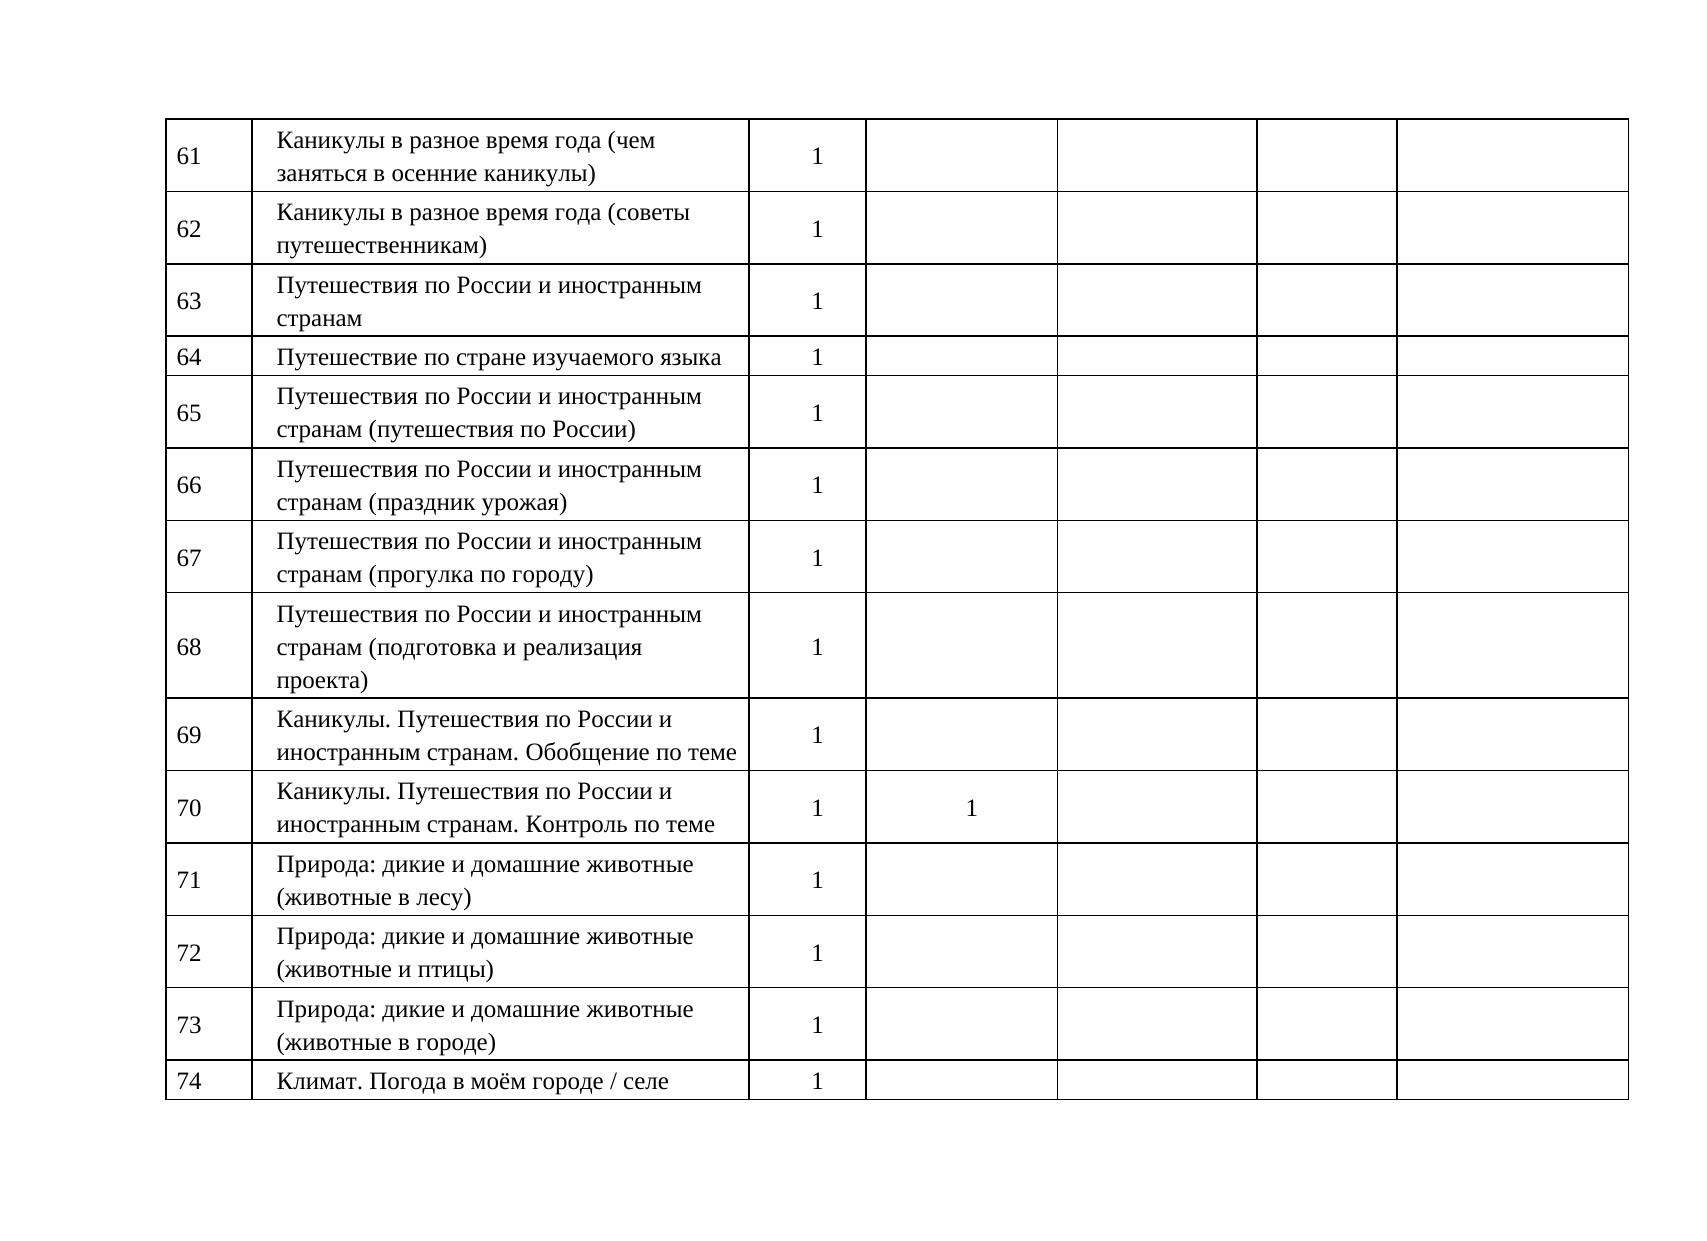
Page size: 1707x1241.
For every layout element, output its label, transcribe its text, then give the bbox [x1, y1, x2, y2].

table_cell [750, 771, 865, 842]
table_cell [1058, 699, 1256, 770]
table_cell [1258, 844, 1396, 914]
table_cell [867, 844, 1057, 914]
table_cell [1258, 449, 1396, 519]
table_cell [1398, 192, 1628, 263]
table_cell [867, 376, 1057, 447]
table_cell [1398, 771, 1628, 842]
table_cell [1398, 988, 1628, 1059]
table_cell Каникулы в разное время года (советы путешественникам) [253, 192, 748, 263]
table_cell [867, 120, 1057, 191]
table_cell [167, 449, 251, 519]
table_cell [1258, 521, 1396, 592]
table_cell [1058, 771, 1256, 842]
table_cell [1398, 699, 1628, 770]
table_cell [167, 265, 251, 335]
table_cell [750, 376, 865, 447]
table_cell [1058, 192, 1256, 263]
table_cell [867, 192, 1057, 263]
table_cell 1 [750, 192, 865, 263]
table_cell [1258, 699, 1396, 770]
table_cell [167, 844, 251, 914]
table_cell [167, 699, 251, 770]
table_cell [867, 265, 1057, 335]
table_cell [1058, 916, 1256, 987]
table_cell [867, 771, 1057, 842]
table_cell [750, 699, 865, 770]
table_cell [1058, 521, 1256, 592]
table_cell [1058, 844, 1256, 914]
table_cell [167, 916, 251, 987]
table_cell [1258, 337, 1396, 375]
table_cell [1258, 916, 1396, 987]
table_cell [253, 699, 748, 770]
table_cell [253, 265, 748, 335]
table_cell [1258, 192, 1396, 263]
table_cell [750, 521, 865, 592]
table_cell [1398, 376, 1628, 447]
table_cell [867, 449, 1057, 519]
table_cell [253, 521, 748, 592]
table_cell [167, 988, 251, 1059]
table_cell [1398, 120, 1628, 191]
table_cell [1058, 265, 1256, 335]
table_cell 62 [167, 192, 251, 263]
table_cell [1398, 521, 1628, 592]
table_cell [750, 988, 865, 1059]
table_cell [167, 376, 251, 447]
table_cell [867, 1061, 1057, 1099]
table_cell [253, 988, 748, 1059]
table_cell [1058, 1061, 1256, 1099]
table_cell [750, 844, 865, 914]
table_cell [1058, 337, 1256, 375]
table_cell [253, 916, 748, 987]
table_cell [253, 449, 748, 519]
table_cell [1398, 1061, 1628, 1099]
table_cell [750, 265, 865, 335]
table_cell Каникулы в разное время года (чем заняться в осенние каникулы) [253, 120, 748, 191]
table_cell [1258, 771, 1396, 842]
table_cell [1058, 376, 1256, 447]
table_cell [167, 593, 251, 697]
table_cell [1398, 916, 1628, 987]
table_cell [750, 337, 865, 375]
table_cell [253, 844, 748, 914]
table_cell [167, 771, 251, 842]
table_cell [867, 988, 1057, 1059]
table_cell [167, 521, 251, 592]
table_cell [1258, 120, 1396, 191]
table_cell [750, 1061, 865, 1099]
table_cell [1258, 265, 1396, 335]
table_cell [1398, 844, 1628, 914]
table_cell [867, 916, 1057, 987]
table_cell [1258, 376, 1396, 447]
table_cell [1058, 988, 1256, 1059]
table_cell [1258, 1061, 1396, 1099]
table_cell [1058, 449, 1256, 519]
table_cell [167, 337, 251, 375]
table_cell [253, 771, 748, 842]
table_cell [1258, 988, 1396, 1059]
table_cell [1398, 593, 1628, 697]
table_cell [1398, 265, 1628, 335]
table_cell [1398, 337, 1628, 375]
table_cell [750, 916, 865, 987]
table_cell [1058, 120, 1256, 191]
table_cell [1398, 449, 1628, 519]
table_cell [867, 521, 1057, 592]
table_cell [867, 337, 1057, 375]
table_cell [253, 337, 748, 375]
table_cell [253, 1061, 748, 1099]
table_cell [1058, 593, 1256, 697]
table_cell 1 [750, 120, 865, 191]
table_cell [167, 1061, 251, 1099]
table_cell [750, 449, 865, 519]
table_cell 61 [167, 120, 251, 191]
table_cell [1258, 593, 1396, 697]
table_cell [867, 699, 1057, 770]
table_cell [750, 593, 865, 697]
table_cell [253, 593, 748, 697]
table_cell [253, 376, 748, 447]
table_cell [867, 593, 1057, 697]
